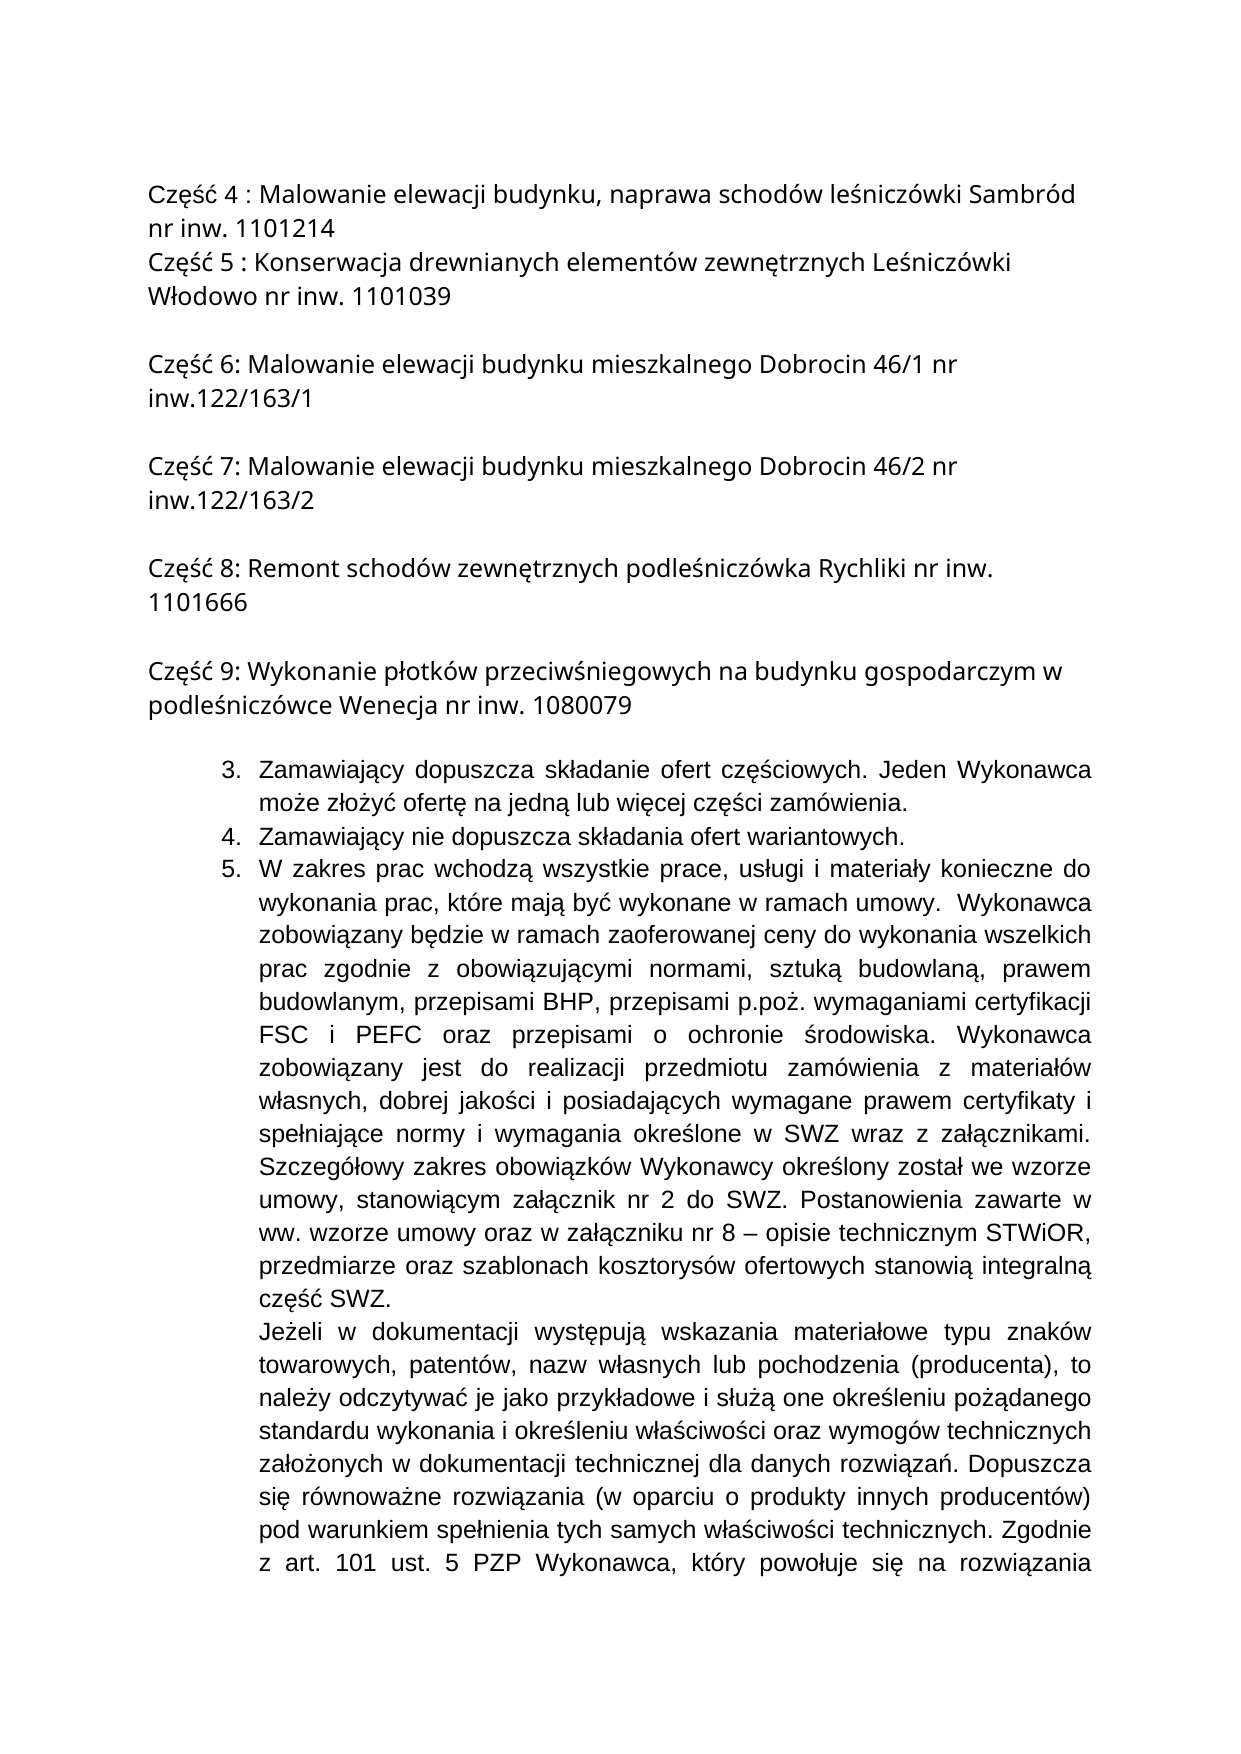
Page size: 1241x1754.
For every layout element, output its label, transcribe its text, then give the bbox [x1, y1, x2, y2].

list W zakres prac wchodzą wszystkie prace, usługi i materiały konieczne do wykonania prac, które mają być wykonane w ramach umowy. Wykonawca zobowiązany będzie w ramach zaoferowanej ceny do wykonania wszelkich prac zgodnie z obowiązującymi normami, sztuką budowlaną, prawem budowlanym, przepisami BHP, przepisami p.poż. wymaganiami certyfikacji FSC i PEFC oraz przepisami o ochronie środowiska. Wykonawca zobowiązany jest do realizacji przedmiotu zamówienia z materiałów własnych, dobrej jakości i posiadających wymagane prawem certyfikaty i spełniające normy i wymagania określone w SWZ wraz z załącznikami. Szczegółowy zakres obowiązków Wykonawcy określony został we wzorze umowy, stanowiącym załącznik nr 2 do SWZ. Postanowienia zawarte w ww. wzorze umowy oraz w załączniku nr 8 – opisie technicznym STWiOR, przedmiarze oraz szablonach kosztorysów ofertowych stanowią integralną część SWZ. [221, 854, 1093, 1312]
text Część 8: Remont schodów zewnętrznych podleśniczówka Rychliki nr inw. 1101666 [148, 551, 1093, 619]
text Część 9: Wykonanie płotków przeciwśniegowych na budynku gospodarczym w podleśniczówce Wenecja nr inw. 1080079 [148, 653, 1093, 721]
list Zamawiający nie dopuszcza składania ofert wariantowych. [221, 821, 1093, 850]
list Zamawiający dopuszcza składanie ofert częściowych. Jeden Wykonawca może złożyć ofertę na jedną lub więcej części zamówienia. [221, 755, 1093, 817]
text Część 6: Malowanie elewacji budynku mieszkalnego Dobrocin 46/1 nr inw.122/163/1 [148, 347, 1093, 415]
text Część 7: Malowanie elewacji budynku mieszkalnego Dobrocin 46/2 nr inw.122/163/2 [148, 449, 1093, 517]
text Część 5 : Konserwacja drewnianych elementów zewnętrznych Leśniczówki Włodowo nr inw. 1101039 [148, 244, 1093, 313]
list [258, 1317, 1093, 1577]
text Część 4 : Malowanie elewacji budynku, naprawa schodów leśniczówki Sambród nr inw. 1101214 [148, 176, 1093, 244]
